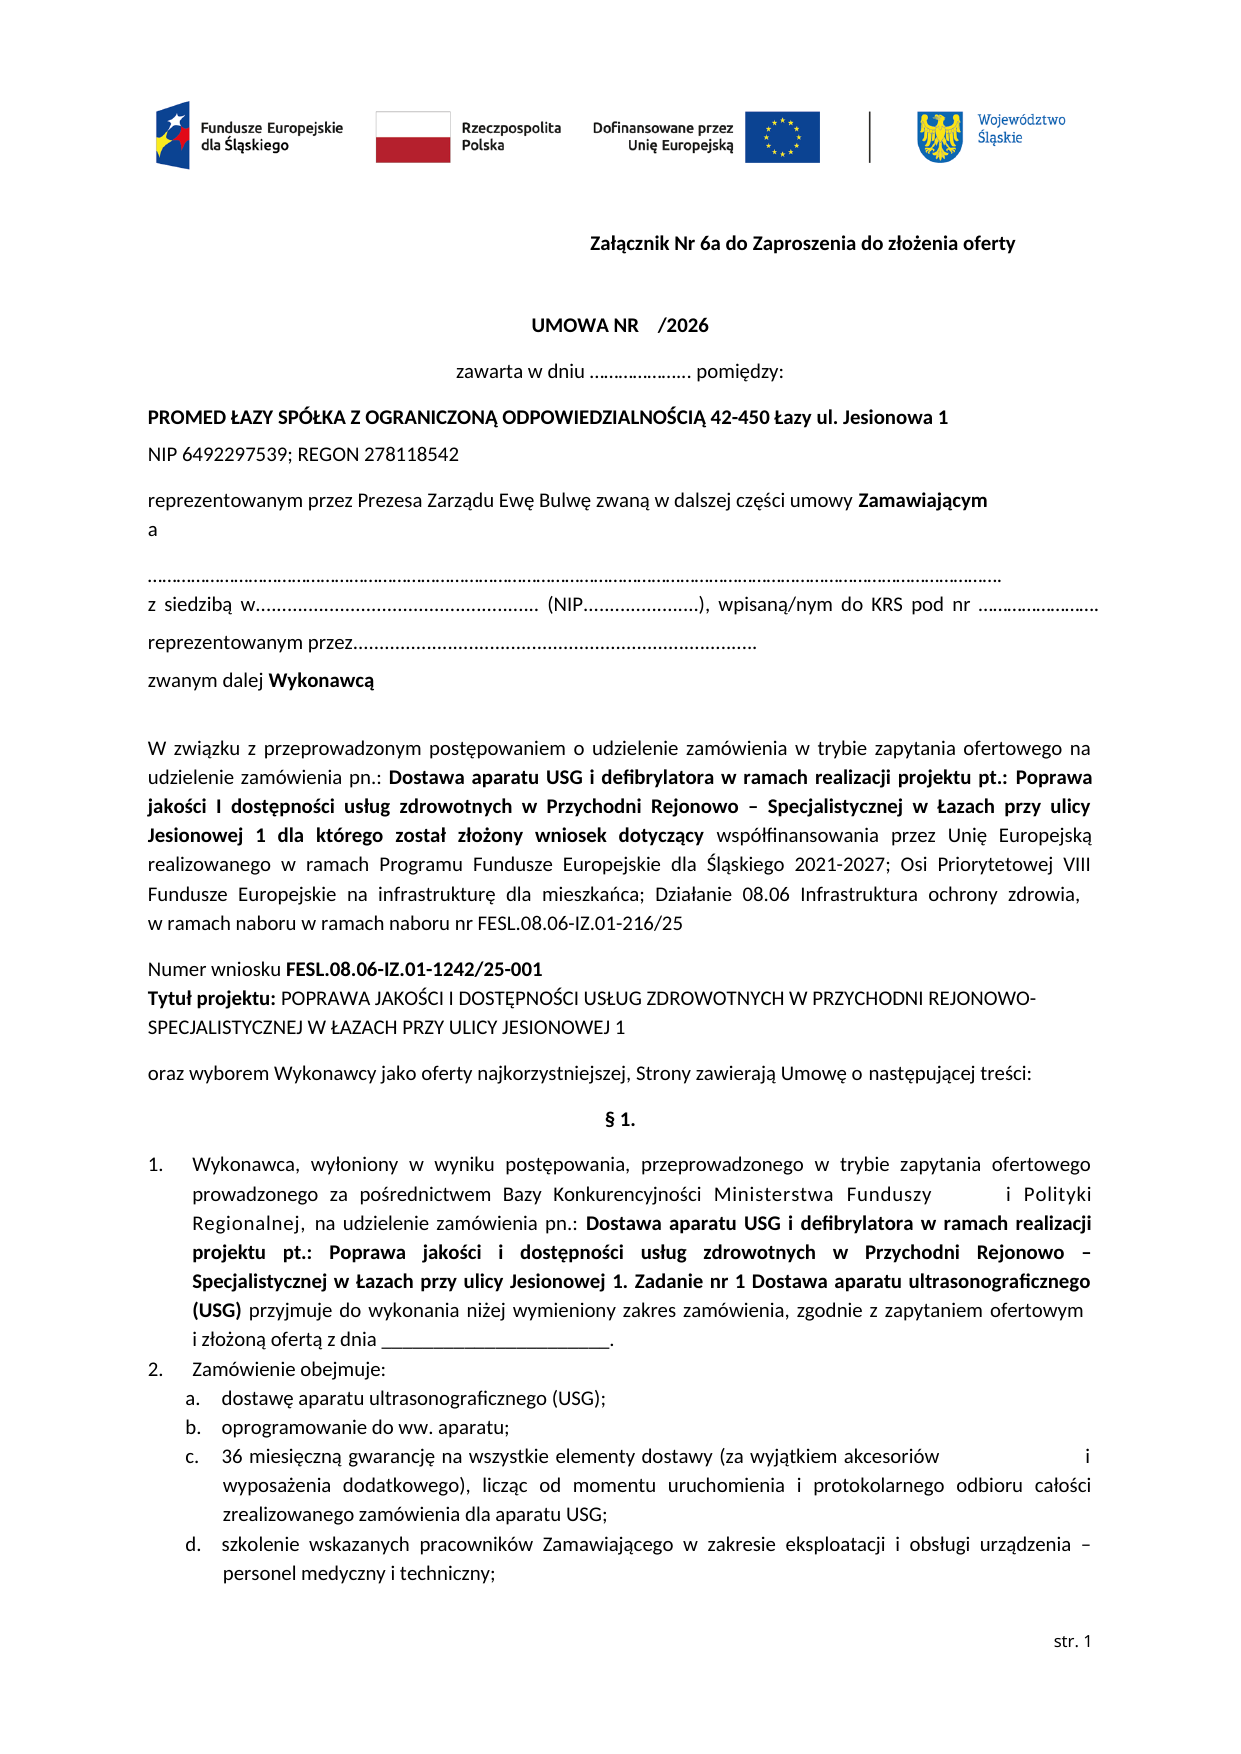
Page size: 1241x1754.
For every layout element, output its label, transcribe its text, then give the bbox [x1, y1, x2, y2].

subtitle PROMED ŁAZY SPÓŁKA Z OGRANICZONĄ ODPOWIEDZIALNOŚCIĄ 42-450 Łazy ul. Jesionowa 1 [148, 404, 1093, 429]
text reprezentowanym przez Prezesa Zarządu Ewę Bulwę zwaną w dalszej części umowy Zamawiającym [148, 487, 1093, 513]
text § 1. [148, 1106, 1093, 1131]
list Wykonawca, wyłoniony w wyniku postępowania, przeprowadzonego w trybie zapytania ofertowego prowadzonego za pośrednictwem Bazy Konkurencyjności Ministerstwa Funduszy i Polityki Regionalnej, na udzielenie zamówienia pn.: Dostawa aparatu USG i defibrylatora w ramach realizacji projektu pt.: Poprawa jakości i dostępności usług zdrowotnych w Przychodni Rejonowo – Specjalistycznej w Łazach przy ulicy Jesionowej 1. Zadanie nr 1 Dostawa aparatu ultrasonograficznego (USG) przyjmuje do wykonania niżej wymieniony zakres zamówienia, zgodnie z zapytaniem ofertowym i złożoną ofertą z dnia ______________________. [148, 1152, 1093, 1352]
list dostawę aparatu ultrasonograficznego (USG); [185, 1385, 1093, 1410]
text Numer wniosku FESL.08.06-IZ.01-1242/25-001 Tytuł projektu: POPRAWA JAKOŚCI I DOSTĘPNOŚCI USŁUG ZDROWOTNYCH W PRZYCHODNI REJONOWO-SPECJALISTYCZNEJ W ŁAZACH PRZY ULICY JESIONOWEJ 1 [148, 956, 1093, 1039]
text W związku z przeprowadzonym postępowaniem o udzielenie zamówienia w trybie zapytania ofertowego na udzielenie zamówienia pn.: Dostawa aparatu USG i defibrylatora w ramach realizacji projektu pt.: Poprawa jakości I dostępności usług zdrowotnych w Przychodni Rejonowo – Specjalistycznej w Łazach przy ulicy Jesionowej 1 dla którego został złożony wniosek dotyczący współfinansowania przez Unię Europejską realizowanego w ramach Programu Fundusze Europejskie dla Śląskiego 2021-2027; Osi Priorytetowej VIII Fundusze Europejskie na infrastrukturę dla mieszkańca; Działanie 08.06 Infrastruktura ochrony zdrowia, w ramach naboru w ramach naboru nr FESL.08.06-IZ.01-216/25 [148, 735, 1093, 935]
text oraz wyborem Wykonawcy jako oferty najkorzystniejszej, Strony zawierają Umowę o następującej treści: [148, 1060, 1093, 1085]
text NIP 6492297539; REGON 278118542 [148, 441, 1093, 467]
text zawarta w dniu ………………... pomiędzy: [148, 358, 1093, 383]
text ……………………………………………………………………………………………………………………………………………………………. [148, 562, 1093, 588]
text z siedzibą w...................................................... (NIP......................), wpisaną/nym do KRS pod nr ……………………. reprezentowanym przez............................................................................. [148, 591, 1100, 655]
list 36 miesięczną gwarancję na wszystkie elementy dostawy (za wyjątkiem akcesoriów i wyposażenia dodatkowego), licząc od momentu uruchomienia i protokolarnego odbioru całości zrealizowanego zamówienia dla aparatu USG; [185, 1443, 1093, 1527]
list Zamówienie obejmuje: [148, 1356, 1093, 1381]
text a [148, 516, 1093, 542]
list oprogramowanie do ww. aparatu; [185, 1414, 1093, 1439]
text Załącznik Nr 6a do Zaproszenia do złożenia oferty [516, 230, 1093, 255]
list szkolenie wskazanych pracowników Zamawiającego w zakresie eksploatacji i obsługi urządzenia – personel medyczny i techniczny; [185, 1531, 1093, 1585]
text UMOWA NR /2026 [148, 312, 1093, 338]
text zwanym dalej Wykonawcą [148, 668, 1022, 693]
